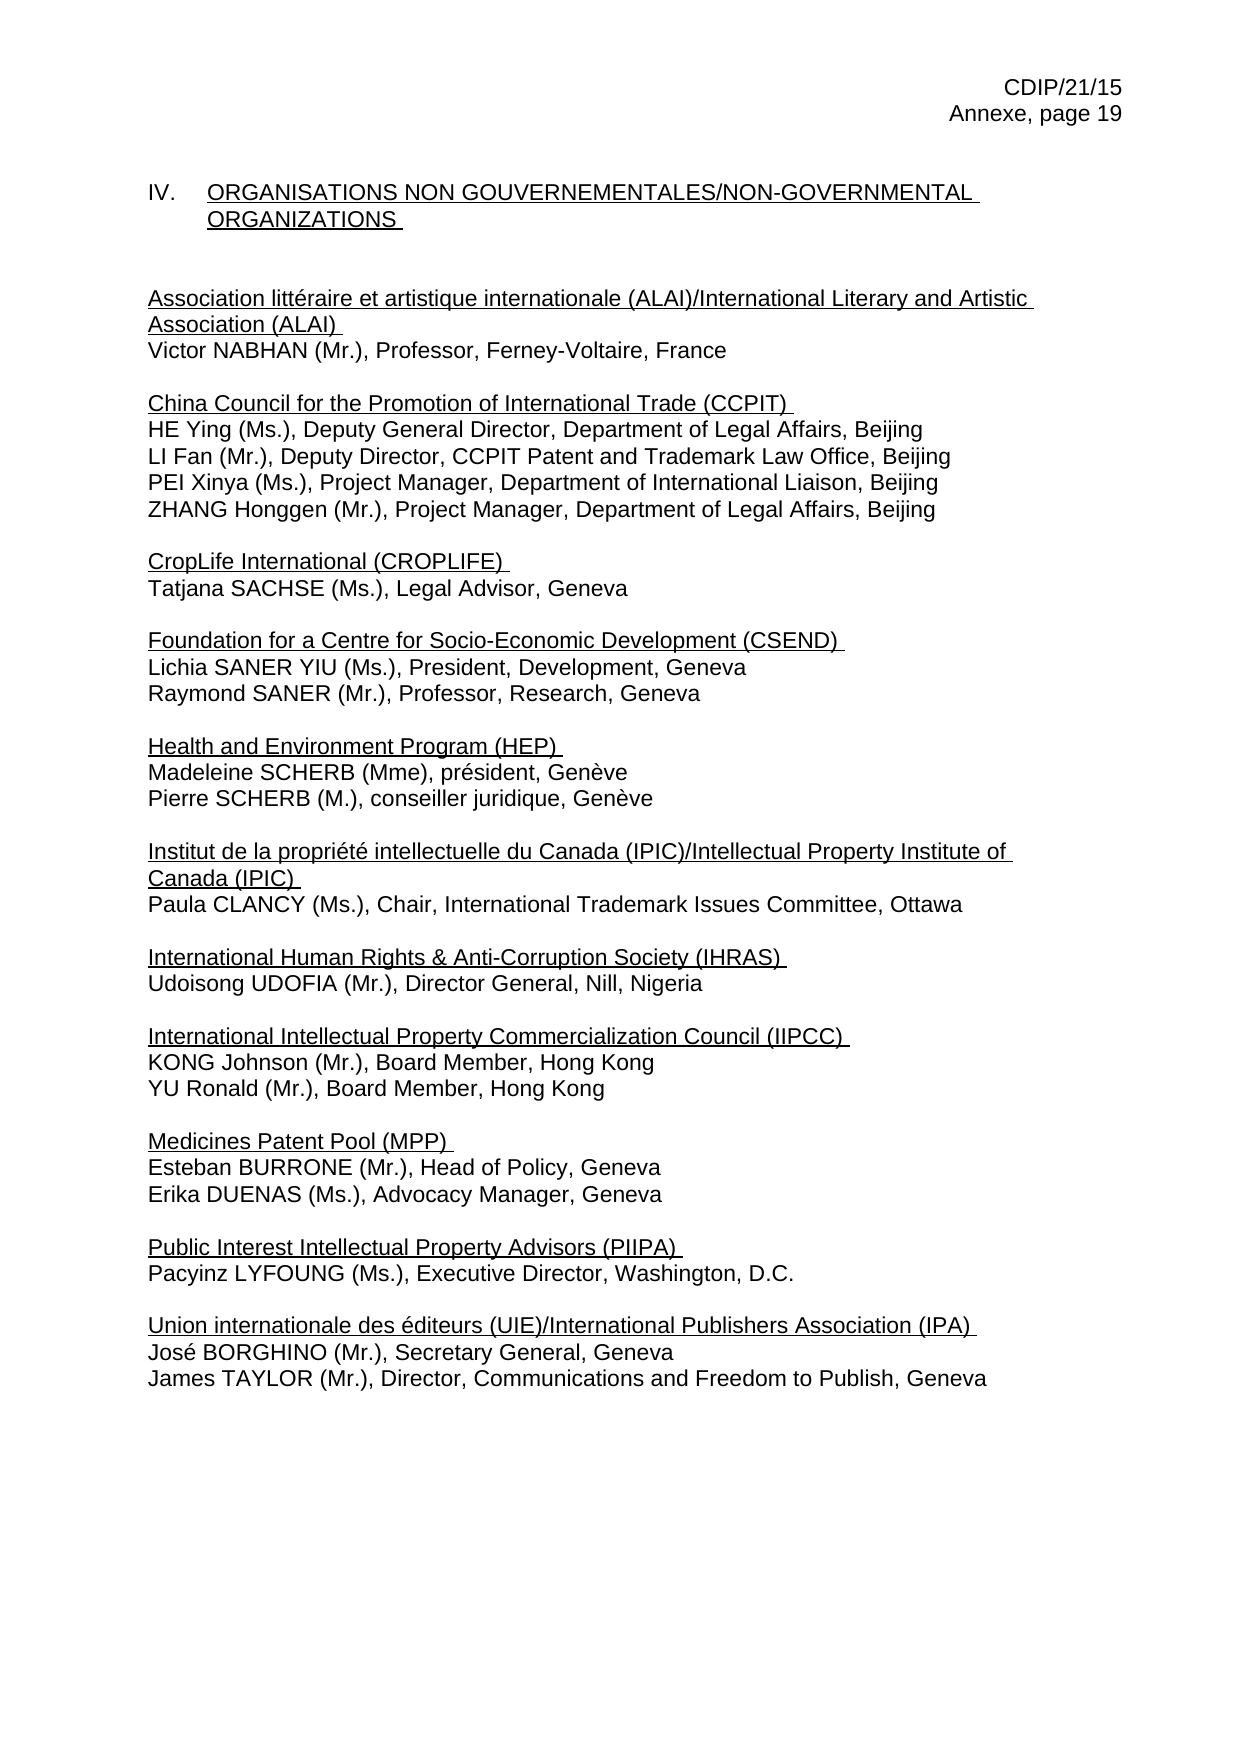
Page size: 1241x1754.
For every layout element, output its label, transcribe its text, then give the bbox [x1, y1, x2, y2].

text Raymond SANER (Mr.), Professor, Research, Geneva [148, 680, 1122, 706]
text PEI Xinya (Ms.), Project Manager, Department of International Liaison, Beijing [148, 469, 1122, 496]
text Health and Environment Program (HEP) [148, 733, 1122, 759]
text Madeleine SCHERB (Mme), président, Genève [148, 759, 1122, 785]
text KONG Johnson (Mr.), Board Member, Hong Kong [148, 1049, 1122, 1075]
text China Council for the Promotion of International Trade (CCPIT) [148, 390, 1122, 416]
text Udoisong UDOFIA (Mr.), Director General, Nill, Nigeria [148, 970, 1122, 996]
text Public Interest Intellectual Property Advisors (PIIPA) [148, 1233, 1122, 1260]
text International Human Rights & Anti-Corruption Society (IHRAS) [148, 943, 1122, 970]
text HE Ying (Ms.), Deputy General Director, Department of Legal Affairs, Beijing [148, 416, 1122, 443]
text Tatjana SACHSE (Ms.), Legal Advisor, Geneva [148, 574, 1122, 601]
text Institut de la propriété intellectuelle du Canada (IPIC)/Intellectual Property Institute of Canada (IPIC) [148, 838, 1122, 891]
text Victor NABHAN (Mr.), Professor, Ferney-Voltaire, France [148, 337, 1122, 364]
text Erika DUENAS (Ms.), Advocacy Manager, Geneva [148, 1181, 1122, 1207]
text YU Ronald (Mr.), Board Member, Hong Kong [148, 1075, 1122, 1102]
text LI Fan (Mr.), Deputy Director, CCPIT Patent and Trademark Law Office, Beijing [148, 443, 1122, 469]
text ZHANG Honggen (Mr.), Project Manager, Department of Legal Affairs, Beijing [148, 496, 1122, 522]
text Foundation for a Centre for Socio-Economic Development (CSEND) [148, 627, 1122, 654]
text José BORGHINO (Mr.), Secretary General, Geneva [148, 1339, 1122, 1365]
text International Intellectual Property Commercialization Council (IIPCC) [148, 1023, 1122, 1049]
text James TAYLOR (Mr.), Director, Communications and Freedom to Publish, Geneva [148, 1365, 1122, 1392]
text Pacyinz LYFOUNG (Ms.), Executive Director, Washington, D.C. [148, 1260, 1122, 1286]
text IV. ORGANISATIONS NON GOUVERNEMENTALES/NON-GOVERNMENTAL ORGANIZATIONS [148, 179, 1122, 232]
text Paula CLANCY (Ms.), Chair, International Trademark Issues Committee, Ottawa [148, 891, 1122, 917]
text Association littéraire et artistique internationale (ALAI)/International Literary and Artistic Association (ALAI) [148, 285, 1122, 337]
text CropLife International (CROPLIFE) [148, 548, 1122, 574]
text Esteban BURRONE (Mr.), Head of Policy, Geneva [148, 1154, 1122, 1181]
text Medicines Patent Pool (MPP) [148, 1128, 1122, 1154]
text Pierre SCHERB (M.), conseiller juridique, Genève [148, 785, 1122, 812]
text Lichia SANER YIU (Ms.), President, Development, Geneva [148, 654, 1122, 680]
text Union internationale des éditeurs (UIE)/International Publishers Association (IPA) [148, 1312, 1122, 1339]
